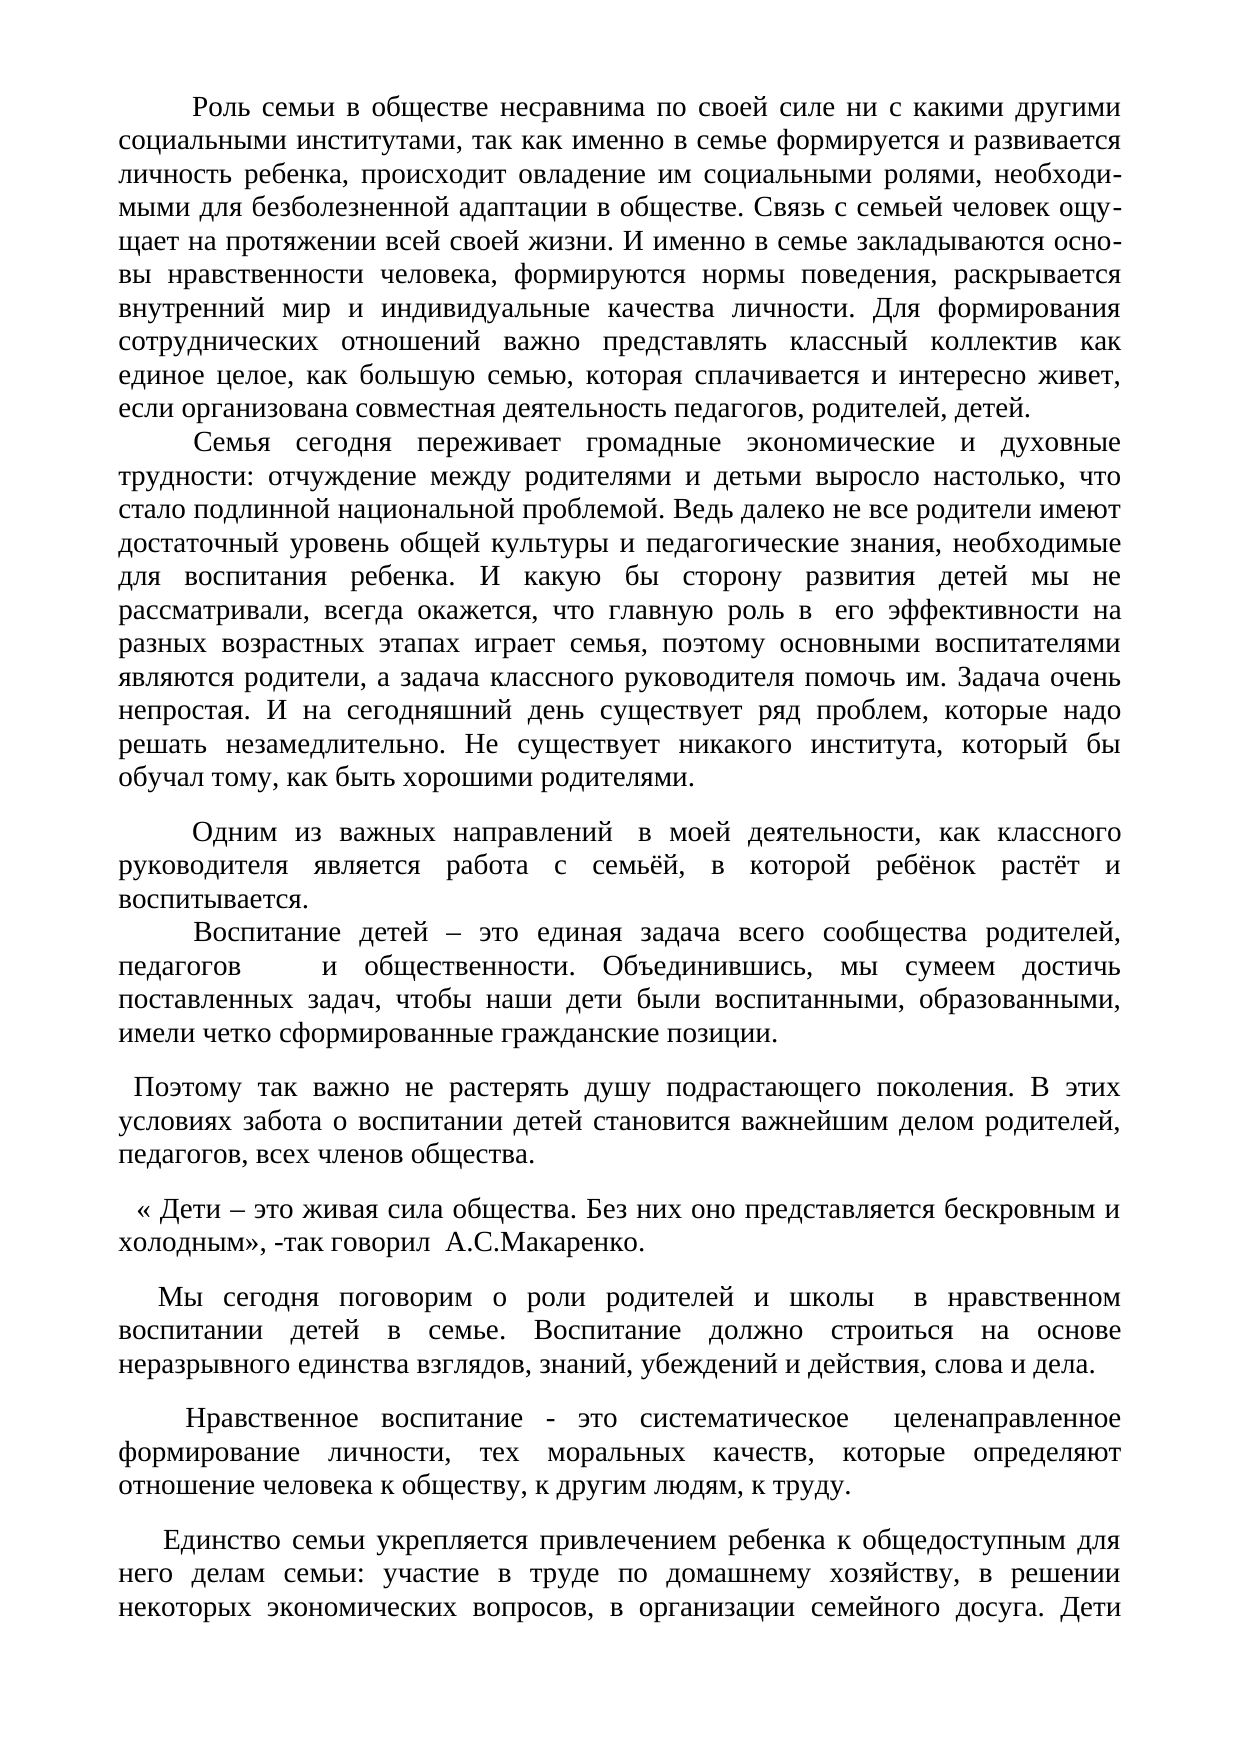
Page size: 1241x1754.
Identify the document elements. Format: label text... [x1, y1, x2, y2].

text Одним из важных направлений в моей деятельности, как классного руководителя является работа с семьёй, в которой ребёнок растёт и воспитывается. [118, 814, 1122, 914]
text « Дети – это живая сила общества. Без них оно представляется бескровным и холодным», -так говорил А.С.Макаренко. [118, 1191, 1122, 1258]
text Нравственное воспитание - это систематическое целенаправленное формирование личности, тех моральных качеств, которые определяют отношение человека к обществу, к другим людям, к труду. [118, 1400, 1122, 1501]
text Роль семьи в обществе несравнима по своей силе ни с какими другими социальными институтами, так как именно в семье формируется и развивается личность ребенка, происходит овладение им социальными ролями, необходимыми для безболезненной адаптации в обществе. Связь с семьей человек ощущает на протяжении всей своей жизни. И именно в семье закладываются основы нравственности человека, формируются нормы поведения, раскрывается внутренний мир и индивидуальные качества личности. Для формирования сотруднических отношений важно представлять классный коллектив как единое целое, как большую семью, которая сплачивается и интересно живет, если организована совместная деятельность педагогов, родителей, детей. [118, 89, 1122, 424]
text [118, 1522, 1122, 1622]
text Поэтому так важно не растерять душу подрастающего поколения. В этих условиях забота о воспитании детей становится важнейшим делом родителей, педагогов, всех членов общества. [118, 1069, 1122, 1170]
text Семья сегодня переживает громадные экономические и духовные трудности: отчуждение между родителями и детьми выросло настолько, что стало подлинной национальной проблемой. Ведь далеко не все родители имеют достаточный уровень общей культуры и педагогические знания, необходимые для воспитания ребенка. И какую бы сторону развития детей мы не рассматривали, всегда окажется, что главную роль в его эффективности на разных возрастных этапах играет семья, поэтому основными воспитателями являются родители, а задача классного руководителя помочь им. Задача очень непростая. И на сегодняшний день существует ряд проблем, которые надо решать незамедлительно. Не существует никакого института, который бы обучал тому, как быть хорошими родителями. [118, 424, 1122, 793]
text Мы сегодня поговорим о роли родителей и школы в нравственном воспитании детей в семье. Воспитание должно строиться на основе неразрывного единства взглядов, знаний, убеждений и действия, слова и дела. [118, 1279, 1122, 1379]
text Воспитание детей – это единая задача всего сообщества родителей, педагогов и общественности. Объединившись, мы сумеем достичь поставленных задач, чтобы наши дети были воспитанными, образованными, имели четко сформированные гражданские позиции. [118, 914, 1122, 1049]
